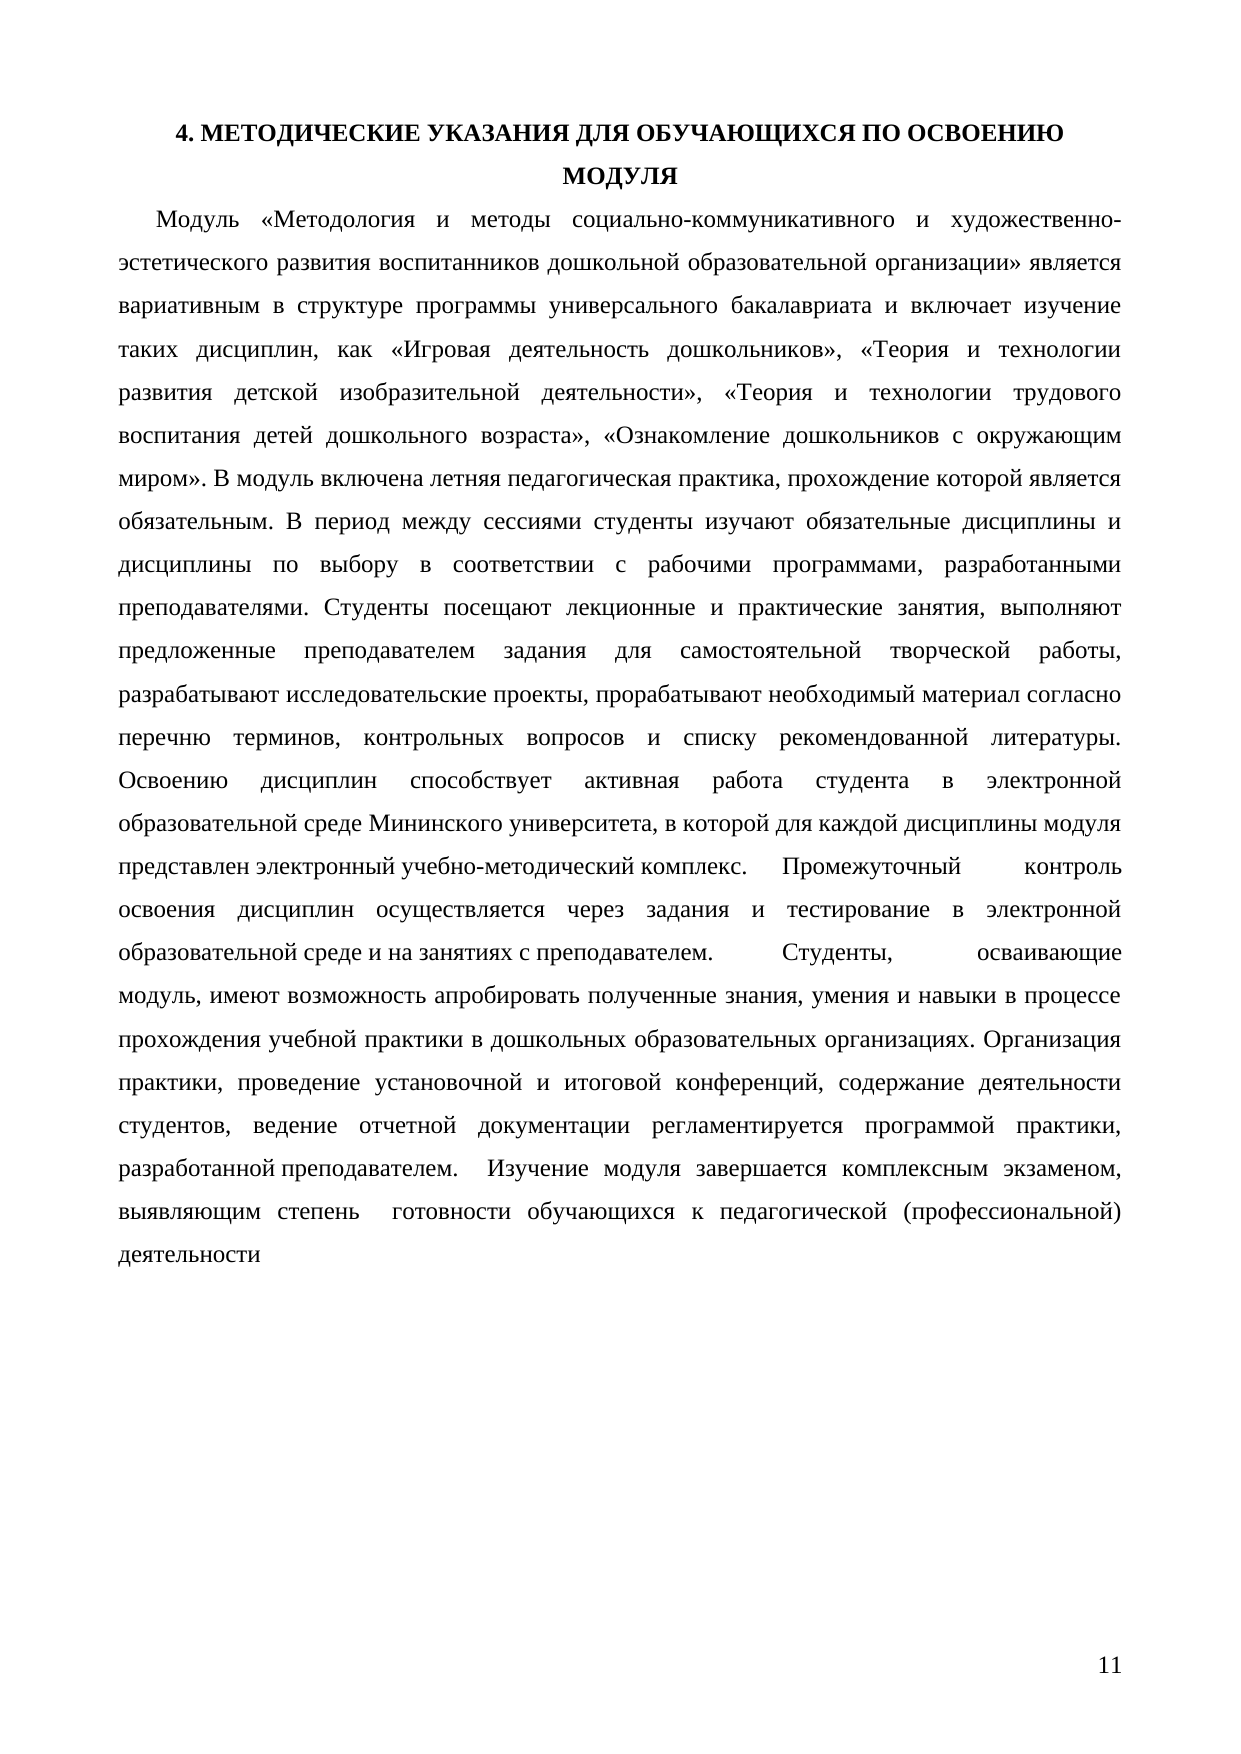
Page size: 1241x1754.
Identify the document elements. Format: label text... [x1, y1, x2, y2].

subtitle 4. МЕТОДИЧЕСКИЕ УКАЗАНИЯ ДЛЯ ОБУЧАЮЩИХСЯ ПО ОСВОЕНИЮ МОДУЛЯ [118, 118, 1122, 190]
text Модуль «Методология и методы социально-коммуникативного и художественно-эстетического развития воспитанников дошкольной образовательной организации» является вариативным в структуре программы универсального бакалавриата и включает изучение таких дисциплин, как «Игровая деятельность дошкольников», «Теория и технологии развития детской изобразительной деятельности», «Теория и технологии трудового воспитания детей дошкольного возраста», «Ознакомление дошкольников с окружающим миром». В модуль включена летняя педагогическая практика, прохождение которой является обязательным. В период между сессиями студенты изучают обязательные дисциплины и дисциплины по выбору в соответствии с рабочими программами, разработанными преподавателями. Студенты посещают лекционные и практические занятия, выполняют предложенные преподавателем задания для самостоятельной творческой работы, разрабатывают исследовательские проекты, прорабатывают необходимый материал согласно перечню терминов, контрольных вопросов и списку рекомендованной литературы. Освоению дисциплин способствует активная работа студента в электронной образовательной среде Мининского университета, в которой для каждой дисциплины модуля представлен электронный учебно-методический комплекс. Промежуточный контроль освоения дисциплин осуществляется через задания и тестирование в электронной образовательной среде и на занятиях с преподавателем. Студенты, осваивающие модуль, имеют возможность апробировать полученные знания, умения и навыки в процессе прохождения учебной практики в дошкольных образовательных организациях. Организация практики, проведение установочной и итоговой конференций, содержание деятельности студентов, ведение отчетной документации регламентируется программой практики, разработанной преподавателем. Изучение модуля завершается комплексным экзаменом, выявляющим степень готовности обучающихся к педагогической (профессиональной) деятельности [118, 204, 1122, 1268]
